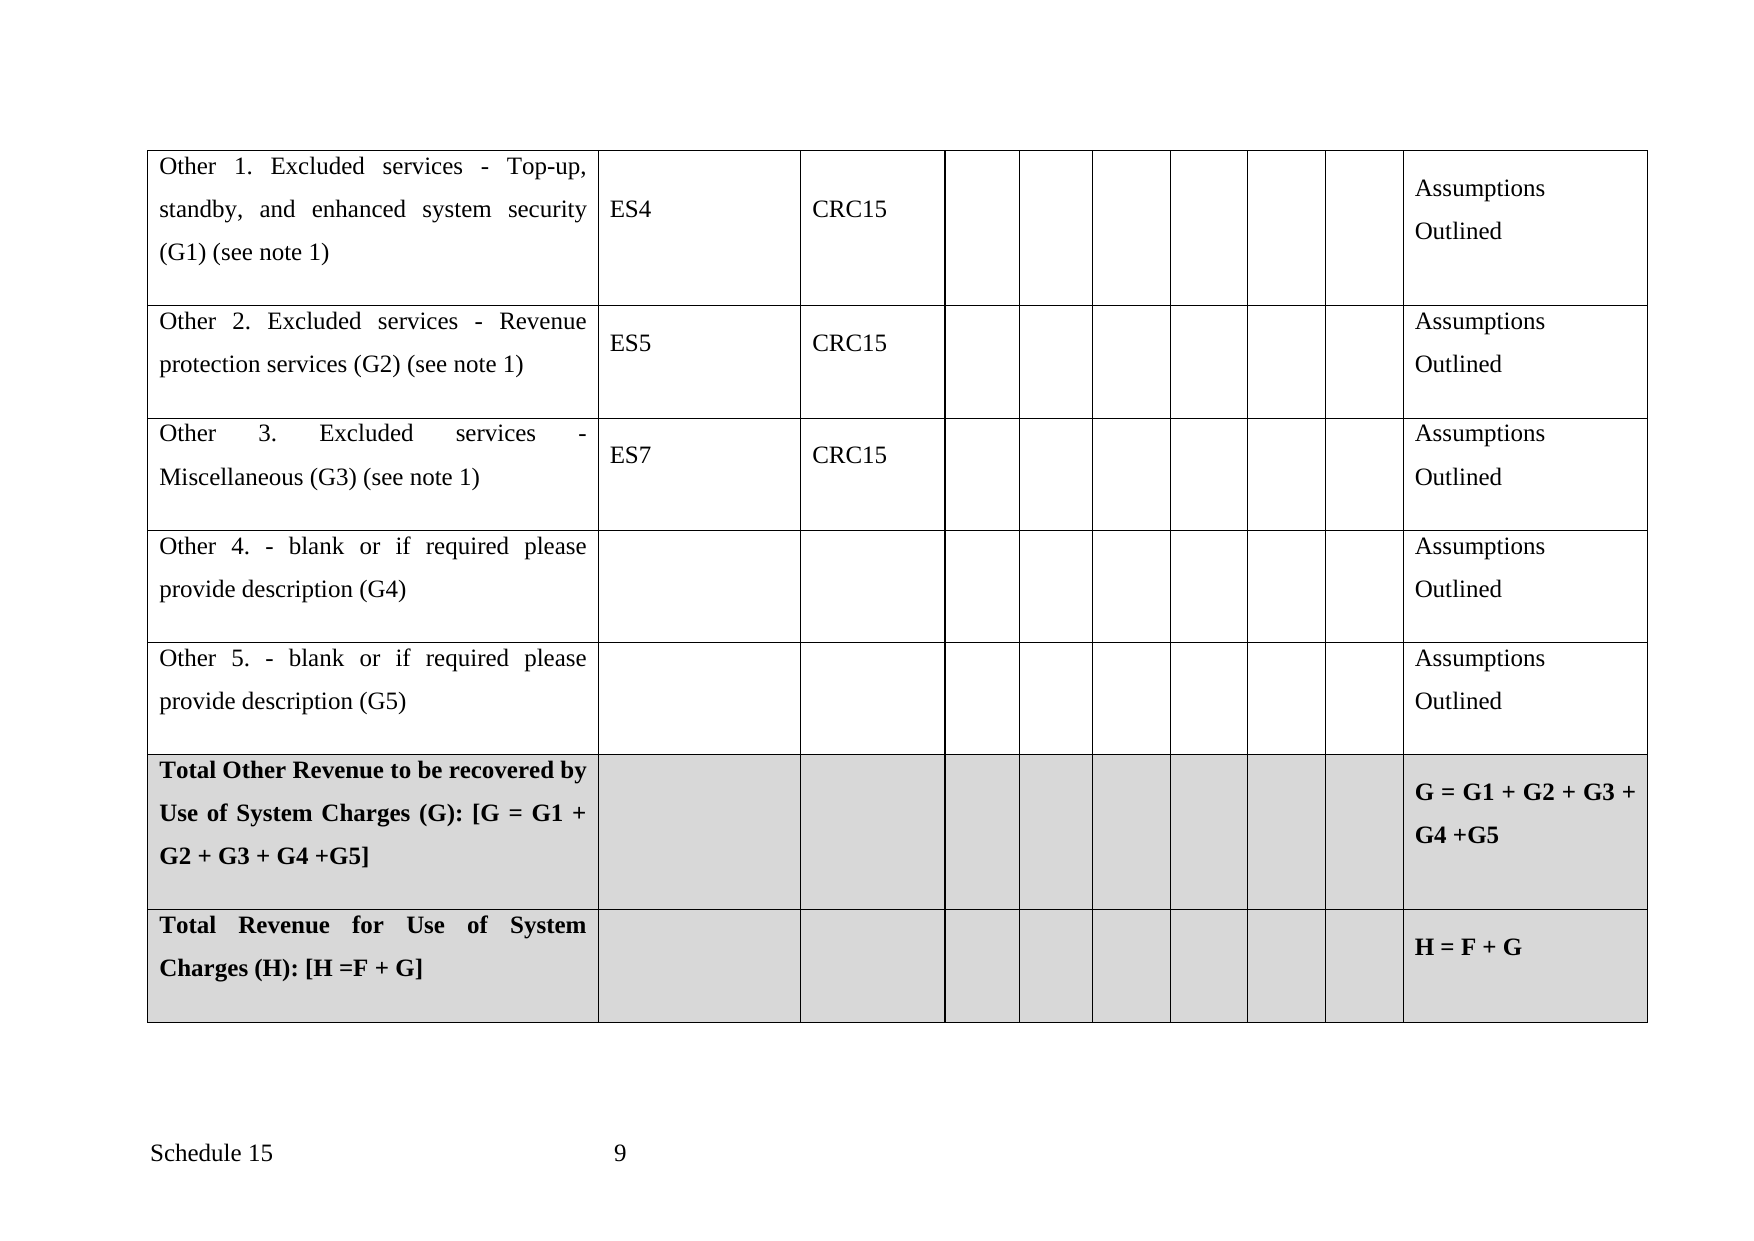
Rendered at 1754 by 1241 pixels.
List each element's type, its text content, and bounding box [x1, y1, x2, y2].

table_cell [1171, 643, 1247, 754]
table_cell Other 5. - blank or if required please provide description (G5) [148, 643, 598, 754]
table_cell Other 1. Excluded services - Top-up, standby, and enhanced system security (G1) (see note 1) [148, 151, 598, 305]
table_cell [1171, 151, 1247, 305]
table_cell [599, 910, 800, 1022]
table_cell CRC15 [801, 306, 944, 417]
table_cell [1171, 306, 1247, 417]
table_cell Other 3. Excluded services - Miscellaneous (G3) (see note 1) [148, 419, 598, 530]
table_cell Assumptions Outlined [1404, 151, 1647, 305]
table_cell [1326, 419, 1403, 530]
table_cell [1020, 755, 1092, 909]
table_cell [1248, 419, 1325, 530]
table_cell [1248, 306, 1325, 417]
table_cell CRC15 [801, 151, 944, 305]
table_cell [801, 643, 944, 754]
table_cell [801, 910, 944, 1022]
table_cell [1326, 531, 1403, 642]
table_cell [1020, 306, 1092, 417]
table_cell [946, 755, 1019, 909]
table_cell [1326, 151, 1403, 305]
table_cell [1093, 419, 1170, 530]
table_cell [1093, 306, 1170, 417]
table_cell Assumptions Outlined [1404, 306, 1647, 417]
table_cell Other 4. - blank or if required please provide description (G4) [148, 531, 598, 642]
table_cell Assumptions Outlined [1404, 643, 1647, 754]
table_cell Assumptions Outlined [1404, 531, 1647, 642]
table_cell [1326, 306, 1403, 417]
table_cell [1171, 755, 1247, 909]
table_cell [946, 531, 1019, 642]
table_cell [1326, 755, 1403, 909]
table_cell [1171, 531, 1247, 642]
table_cell [946, 643, 1019, 754]
table_cell [946, 910, 1019, 1022]
table_cell [1020, 151, 1092, 305]
table_cell [1248, 755, 1325, 909]
table_cell ES7 [599, 419, 800, 530]
table_cell [1020, 910, 1092, 1022]
table_cell CRC15 [801, 419, 944, 530]
table_cell ES4 [599, 151, 800, 305]
table_cell H = F + G [1404, 910, 1647, 1022]
table_cell [801, 755, 944, 909]
table_cell [946, 419, 1019, 530]
table_cell Total Revenue for Use of System Charges (H): [H =F + G] [148, 910, 598, 1022]
table_cell [1093, 531, 1170, 642]
table_cell [1020, 643, 1092, 754]
table_cell [1093, 910, 1170, 1022]
table_cell [1020, 419, 1092, 530]
table_cell [1248, 910, 1325, 1022]
table_cell [1248, 531, 1325, 642]
table_cell [599, 643, 800, 754]
table_cell Other 2. Excluded services - Revenue protection services (G2) (see note 1) [148, 306, 598, 417]
table_cell G = G1 + G2 + G3 + G4 +G5 [1404, 755, 1647, 909]
table_cell ES5 [599, 306, 800, 417]
table_cell [1326, 910, 1403, 1022]
table_cell Total Other Revenue to be recovered by Use of System Charges (G): [G = G1 + G2 + G3 + G4 +G5] [148, 755, 598, 909]
table_cell [599, 531, 800, 642]
table_cell [946, 151, 1019, 305]
table_cell [1171, 419, 1247, 530]
table_cell [1020, 531, 1092, 642]
table_cell [801, 531, 944, 642]
table_cell [1248, 151, 1325, 305]
table_cell Assumptions Outlined [1404, 419, 1647, 530]
table_cell [946, 306, 1019, 417]
table_cell [1093, 755, 1170, 909]
table_cell [599, 755, 800, 909]
table_cell [1171, 910, 1247, 1022]
table_cell [1093, 643, 1170, 754]
table_cell [1248, 643, 1325, 754]
table_cell [1093, 151, 1170, 305]
table_cell [1326, 643, 1403, 754]
